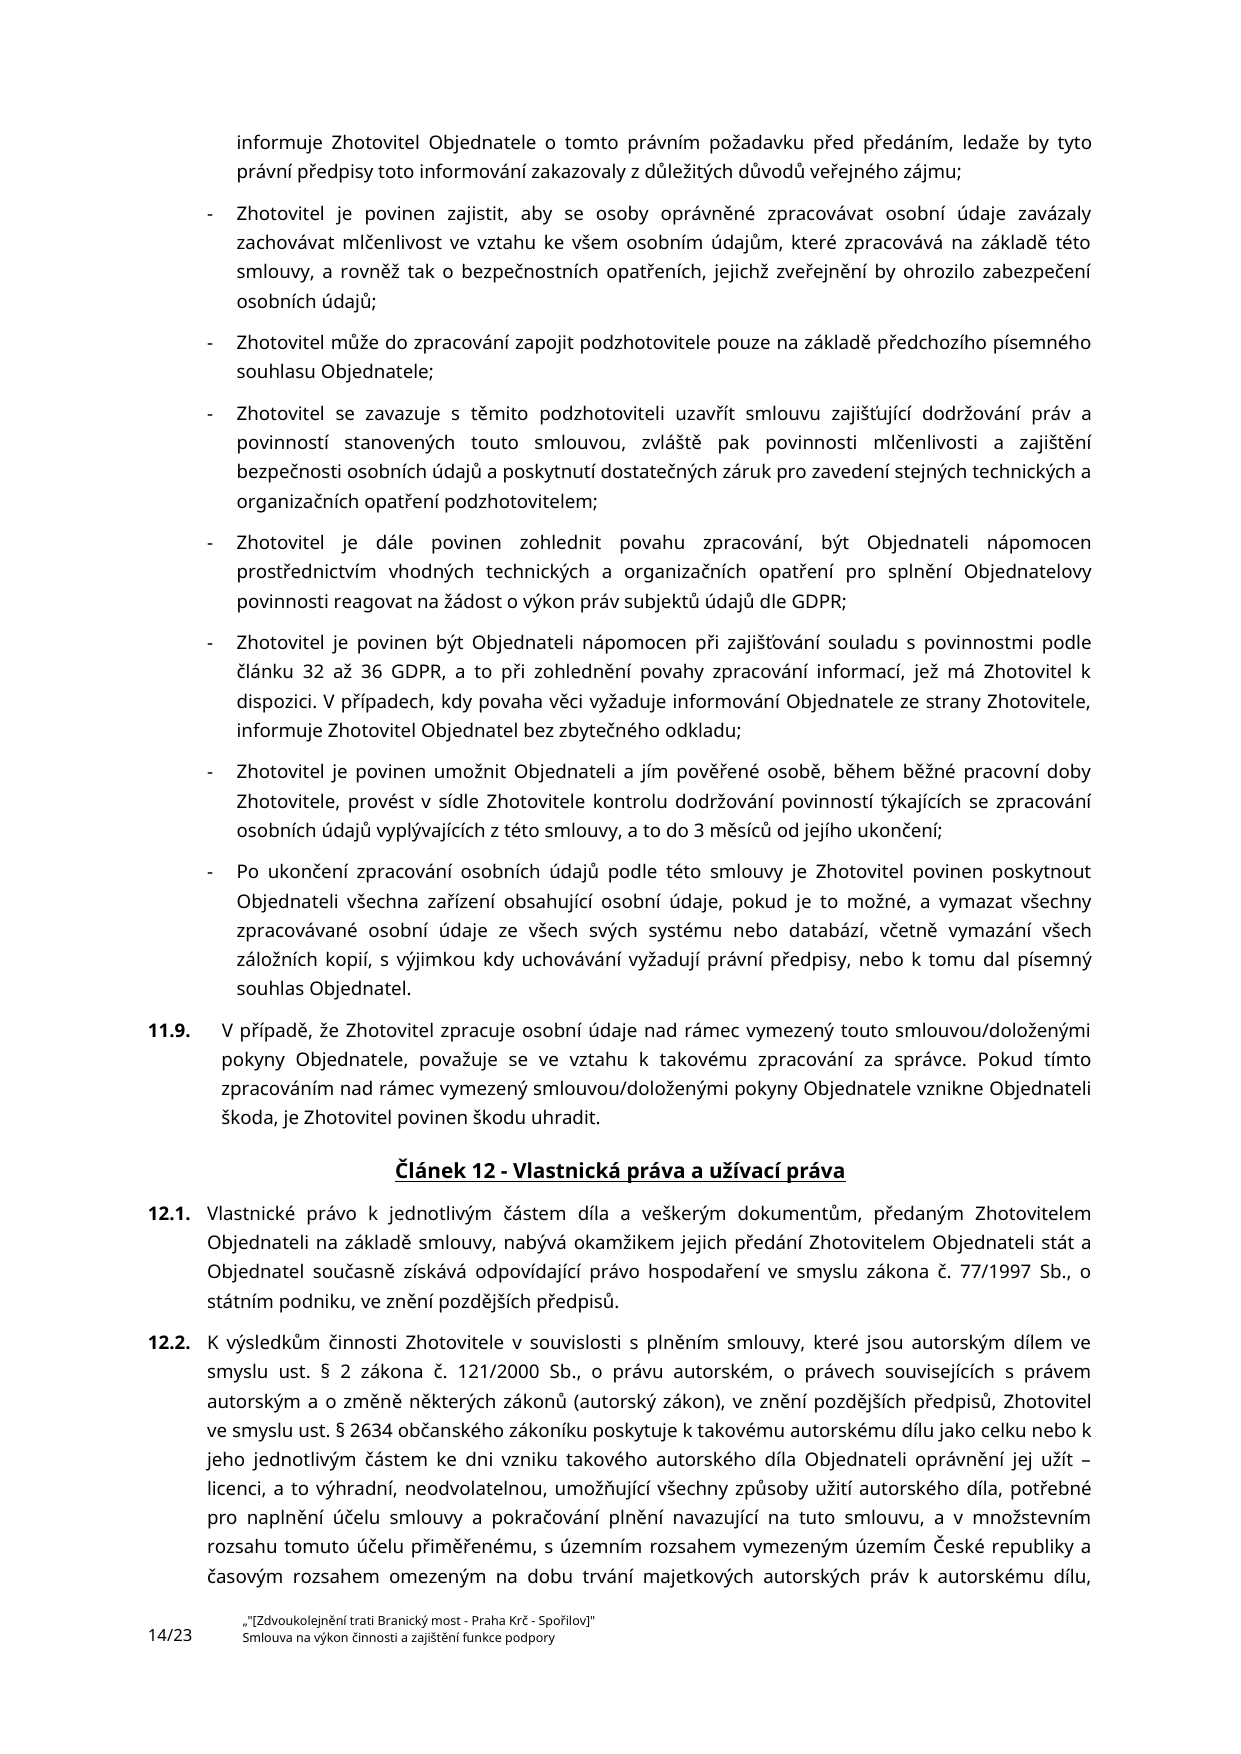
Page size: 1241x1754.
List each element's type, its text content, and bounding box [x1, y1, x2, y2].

text - Zhotovitel se zavazuje s těmito podzhotoviteli uzavřít smlouvu zajišťující dodržování práv a povinností stanovených touto smlouvou, zvláště pak povinnosti mlčenlivosti a zajištění bezpečnosti osobních údajů a poskytnutí dostatečných záruk pro zavedení stejných technických a organizačních opatření podzhotovitelem; [207, 397, 1092, 514]
text - Po ukončení zpracování osobních údajů podle této smlouvy je Zhotovitel povinen poskytnout Objednateli všechna zařízení obsahující osobní údaje, pokud je to možné, a vymazat všechny zpracovávané osobní údaje ze všech svých systému nebo databází, včetně vymazání všech záložních kopií, s výjimkou kdy uchovávání vyžadují právní předpisy, nebo k tomu dal písemný souhlas Objednatel. [207, 856, 1092, 1001]
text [148, 1326, 1092, 1589]
text - Zhotovitel je dále povinen zohlednit povahu zpracování, být Objednateli nápomocen prostřednictvím vhodných technických a organizačních opatření pro splnění Objednatelovy povinnosti reagovat na žádost o výkon práv subjektů údajů dle GDPR; [207, 526, 1092, 614]
text 12.1. Vlastnické právo k jednotlivým částem díla a veškerým dokumentům, předaným Zhotovitelem Objednateli na základě smlouvy, nabývá okamžikem jejich předání Zhotovitelem Objednateli stát a Objednatel současně získává odpovídající právo hospodaření ve smyslu zákona č. 77/1997 Sb., o státním podniku, ve znění pozdějších předpisů. [148, 1197, 1092, 1314]
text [207, 126, 1092, 185]
text - Zhotovitel je povinen umožnit Objednateli a jím pověřené osobě, během běžné pracovní doby Zhotovitele, provést v sídle Zhotovitele kontrolu dodržování povinností týkajících se zpracování osobních údajů vyplývajících z této smlouvy, a to do 3 měsíců od jejího ukončení; [207, 756, 1092, 843]
subtitle Článek 12 - Vlastnická práva a užívací práva [148, 1156, 1092, 1185]
text - Zhotovitel je povinen zajistit, aby se osoby oprávněné zpracovávat osobní údaje zavázaly zachovávat mlčenlivost ve vztahu ke všem osobním údajům, které zpracovává na základě této smlouvy, a rovněž tak o bezpečnostních opatřeních, jejichž zveřejnění by ohrozilo zabezpečení osobních údajů; [207, 197, 1092, 314]
text 11.9. V případě, že Zhotovitel zpracuje osobní údaje nad rámec vymezený touto smlouvou/doloženými pokyny Objednatele, považuje se ve vztahu k takovému zpracování za správce. Pokud tímto zpracováním nad rámec vymezený smlouvou/doloženými pokyny Objednatele vznikne Objednateli škoda, je Zhotovitel povinen škodu uhradit. [148, 1014, 1092, 1131]
text - Zhotovitel je povinen být Objednateli nápomocen při zajišťování souladu s povinnostmi podle článku 32 až 36 GDPR, a to při zohlednění povahy zpracování informací, jež má Zhotovitel k dispozici. V případech, kdy povaha věci vyžaduje informování Objednatele ze strany Zhotovitele, informuje Zhotovitel Objednatel bez zbytečného odkladu; [207, 626, 1092, 743]
text - Zhotovitel může do zpracování zapojit podzhotovitele pouze na základě předchozího písemného souhlasu Objednatele; [207, 326, 1092, 385]
